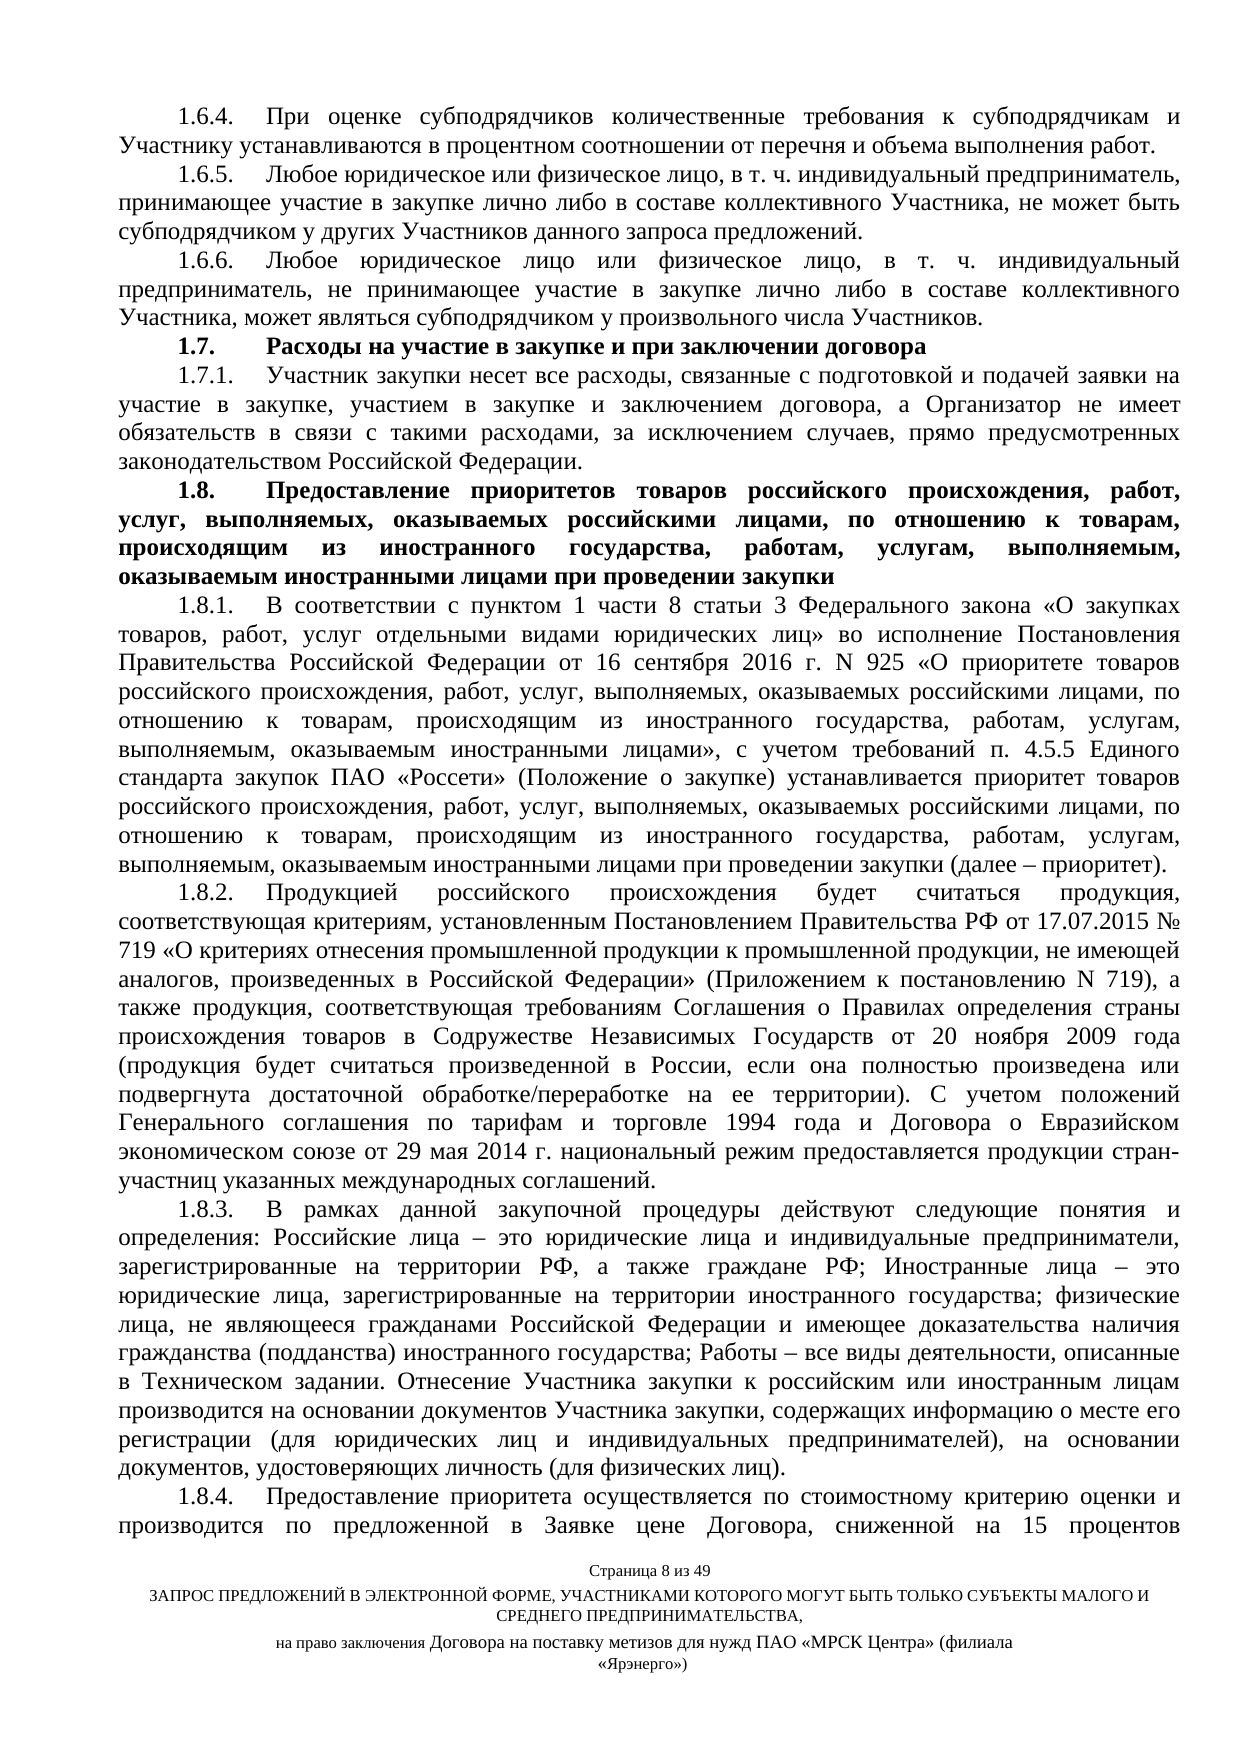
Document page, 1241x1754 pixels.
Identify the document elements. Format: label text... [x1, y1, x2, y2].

subtitle При оценке субподрядчиков количественные требования к субподрядчикам и Участнику устанавливаются в процентном соотношении от перечня и объема выполнения работ. [118, 101, 1181, 159]
subtitle В соответствии с пунктом 1 части 8 статьи 3 Федерального закона «О закупках товаров, работ, услуг отдельными видами юридических лиц» во исполнение Постановления Правительства Российской Федерации от 16 сентября 2016 г. N 925 «О приоритете товаров российского происхождения, работ, услуг, выполняемых, оказываемых российскими лицами, по отношению к товарам, происходящим из иностранного государства, работам, услугам, выполняемым, оказываемым иностранными лицами», с учетом требований п. 4.5.5 Единого стандарта закупок ПАО «Россети» (Положение о закупке) устанавливается приоритет товаров российского происхождения, работ, услуг, выполняемых, оказываемых российскими лицами, по отношению к товарам, происходящим из иностранного государства, работам, услугам, выполняемым, оказываемым иностранными лицами при проведении закупки (далее – приоритет). [118, 590, 1181, 877]
subtitle Расходы на участие в закупке и при заключении договора [118, 331, 1181, 360]
subtitle Продукцией российского происхождения будет считаться продукция, соответствующая критериям, установленным Постановлением Правительства РФ от 17.07.2015 № 719 «О критериях отнесения промышленной продукции к промышленной продукции, не имеющей аналогов, произведенных в Российской Федерации» (Приложением к постановлению N 719), а также продукция, соответствующая требованиям Соглашения о Правилах определения страны происхождения товаров в Содружестве Независимых Государств от 20 ноября 2009 года (продукция будет считаться произведенной в России, если она полностью произведена или подвергнута достаточной обработке/переработке на ее территории). С учетом положений Генерального соглашения по тарифам и торговле 1994 года и Договора о Евразийском экономическом союзе от 29 мая 2014 г. национальный режим предоставляется продукции стран-участниц указанных международных соглашений. [118, 877, 1181, 1194]
subtitle Предоставление приоритетов товаров российского происхождения, работ, услуг, выполняемых, оказываемых российскими лицами, по отношению к товарам, происходящим из иностранного государства, работам, услугам, выполняемым, оказываемым иностранными лицами при проведении закупки [118, 475, 1181, 590]
subtitle Участник закупки несет все расходы, связанные с подготовкой и подачей заявки на участие в закупке, участием в закупке и заключением договора, а Организатор не имеет обязательств в связи с такими расходами, за исключением случаев, прямо предусмотренных законодательством Российской Федерации. [118, 360, 1181, 475]
subtitle Любое юридическое или физическое лицо, в т. ч. индивидуальный предприниматель, принимающее участие в закупке лично либо в составе коллективного Участника, не может быть субподрядчиком у других Участников данного запроса предложений. [118, 159, 1181, 245]
subtitle В рамках данной закупочной процедуры действуют следующие понятия и определения: Российские лица – это юридические лица и индивидуальные предприниматели, зарегистрированные на территории РФ, а также граждане РФ; Иностранные лица – это юридические лица, зарегистрированные на территории иностранного государства; физические лица, не являющееся гражданами Российской Федерации и имеющее доказательства наличия гражданства (подданства) иностранного государства; Работы – все виды деятельности, описанные в Техническом задании. Отнесение Участника закупки к российским или иностранным лицам производится на основании документов Участника закупки, содержащих информацию о месте его регистрации (для юридических лиц и индивидуальных предпринимателей), на основании документов, удостоверяющих личность (для физических лиц). [118, 1194, 1181, 1481]
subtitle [118, 1481, 1181, 1539]
subtitle Любое юридическое лицо или физическое лицо, в т. ч. индивидуальный предприниматель, не принимающее участие в закупке лично либо в составе коллективного Участника, может являться субподрядчиком у произвольного числа Участников. [118, 245, 1181, 331]
